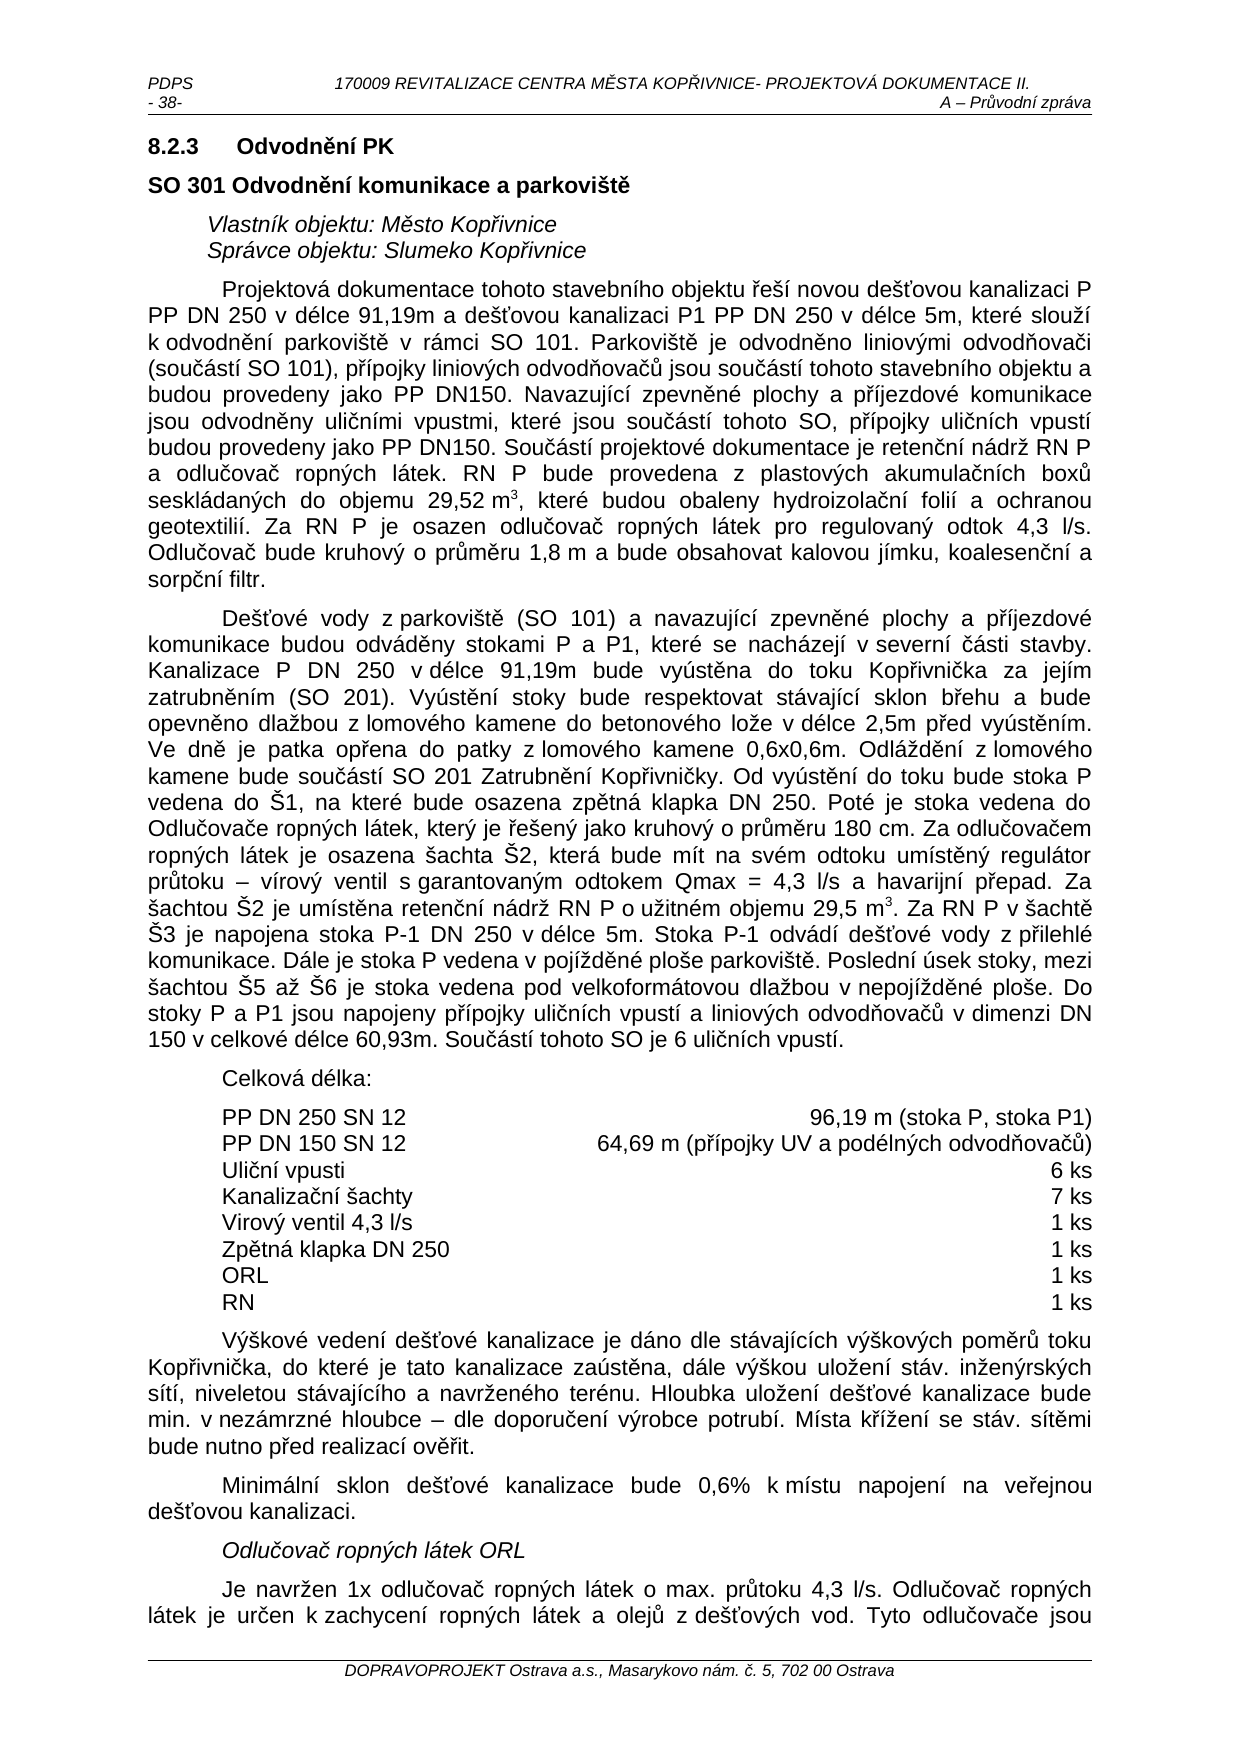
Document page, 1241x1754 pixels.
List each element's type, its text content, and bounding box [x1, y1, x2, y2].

text RN 1 ks [148, 1288, 1092, 1315]
text Výškové vedení dešťové kanalizace je dáno dle stávajících výškových poměrů toku Kopřivnička, do které je tato kanalizace zaústěna, dále výškou uložení stáv. inženýrských sítí, niveletou stávajícího a navrženého terénu. Hloubka uložení dešťové kanalizace bude min. v nezámrzné hloubce – dle doporučení výrobce potrubí. Místa křížení se stáv. sítěmi bude nutno před realizací ověřit. [148, 1327, 1092, 1459]
text SO 301 Odvodnění komunikace a parkoviště [148, 172, 1092, 198]
text Zpětná klapka DN 250 1 ks [148, 1236, 1092, 1262]
text Dešťové vody z parkoviště (SO 101) a navazující zpevněné plochy a příjezdové komunikace budou odváděny stokami P a P1, které se nacházejí v severní části stavby. Kanalizace P DN 250 v délce 91,19m bude vyústěna do toku Kopřivnička za jejím zatrubněním (SO 201). Vyústění stoky bude respektovat stávající sklon břehu a bude opevněno dlažbou z lomového kamene do betonového lože v délce 2,5m před vyústěním. Ve dně je patka opřena do patky z lomového kamene 0,6x0,6m. Odláždění z lomového kamene bude součástí SO 201 Zatrubnění Kopřivničky. Od vyústění do toku bude stoka P vedena do Š1, na které bude osazena zpětná klapka DN 250. Poté je stoka vedena do Odlučovače ropných látek, který je řešený jako kruhový o průměru 180 cm. Za odlučovačem ropných látek je osazena šachta Š2, která bude mít na svém odtoku umístěný regulátor průtoku – vírový ventil s garantovaným odtokem Qmax = 4,3 l/s a havarijní přepad. Za šachtou Š2 je umístěna retenční nádrž RN P o užitném objemu 29,5 m3. Za RN P v šachtě Š3 je napojena stoka P-1 DN 250 v délce 5m. Stoka P-1 odvádí dešťové vody z přilehlé komunikace. Dále je stoka P vedena v pojížděné ploše parkoviště. Poslední úsek stoky, mezi šachtou Š5 až Š6 je stoka vedena pod velkoformátovou dlažbou v nepojížděné ploše. Do stoky P a P1 jsou napojeny přípojky uličních vpustí a liniových odvodňovačů v dimenzi DN 150 v celkové délce 60,93m. Součástí tohoto SO je 6 uličních vpustí. [148, 604, 1092, 1053]
text Vlastník objektu: Město Kopřivnice [148, 211, 1092, 237]
text Odlučovač ropných látek ORL [148, 1537, 1092, 1563]
text PP DN 250 SN 12 96,19 m (stoka P, stoka P1) [148, 1104, 1092, 1130]
text ORL 1 ks [148, 1262, 1092, 1288]
text Kanalizační šachty 7 ks [148, 1183, 1092, 1209]
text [148, 1576, 1092, 1628]
text Projektová dokumentace tohoto stavebního objektu řeší novou dešťovou kanalizaci P PP DN 250 v délce 91,19m a dešťovou kanalizaci P1 PP DN 250 v délce 5m, které slouží k odvodnění parkoviště v rámci SO 101. Parkoviště je odvodněno liniovými odvodňovači (součástí SO 101), přípojky liniových odvodňovačů jsou součástí tohoto stavebního objektu a budou provedeny jako PP DN150. Navazující zpevněné plochy a příjezdové komunikace jsou odvodněny uličními vpustmi, které jsou součástí tohoto SO, přípojky uličních vpustí budou provedeny jako PP DN150. Součástí projektové dokumentace je retenční nádrž RN P a odlučovač ropných látek. RN P bude provedena z plastových akumulačních boxů seskládaných do objemu 29,52 m3, které budou obaleny hydroizolační folií a ochranou geotextilií. Za RN P je osazen odlučovač ropných látek pro regulovaný odtok 4,3 l/s. Odlučovač bude kruhový o průměru 1,8 m a bude obsahovat kalovou jímku, koalesenční a sorpční filtr. [148, 276, 1092, 592]
text PP DN 150 SN 12 64,69 m (přípojky UV a podélných odvodňovačů) [148, 1130, 1092, 1157]
text Správce objektu: Slumeko Kopřivnice [148, 237, 1092, 263]
text Virový ventil 4,3 l/s 1 ks [148, 1209, 1092, 1236]
text Uliční vpusti 6 ks [148, 1157, 1092, 1183]
subtitle Odvodnění PK [148, 133, 1092, 159]
text Minimální sklon dešťové kanalizace bude 0,6% k místu napojení na veřejnou dešťovou kanalizaci. [148, 1472, 1092, 1524]
text Celková délka: [148, 1065, 1092, 1091]
